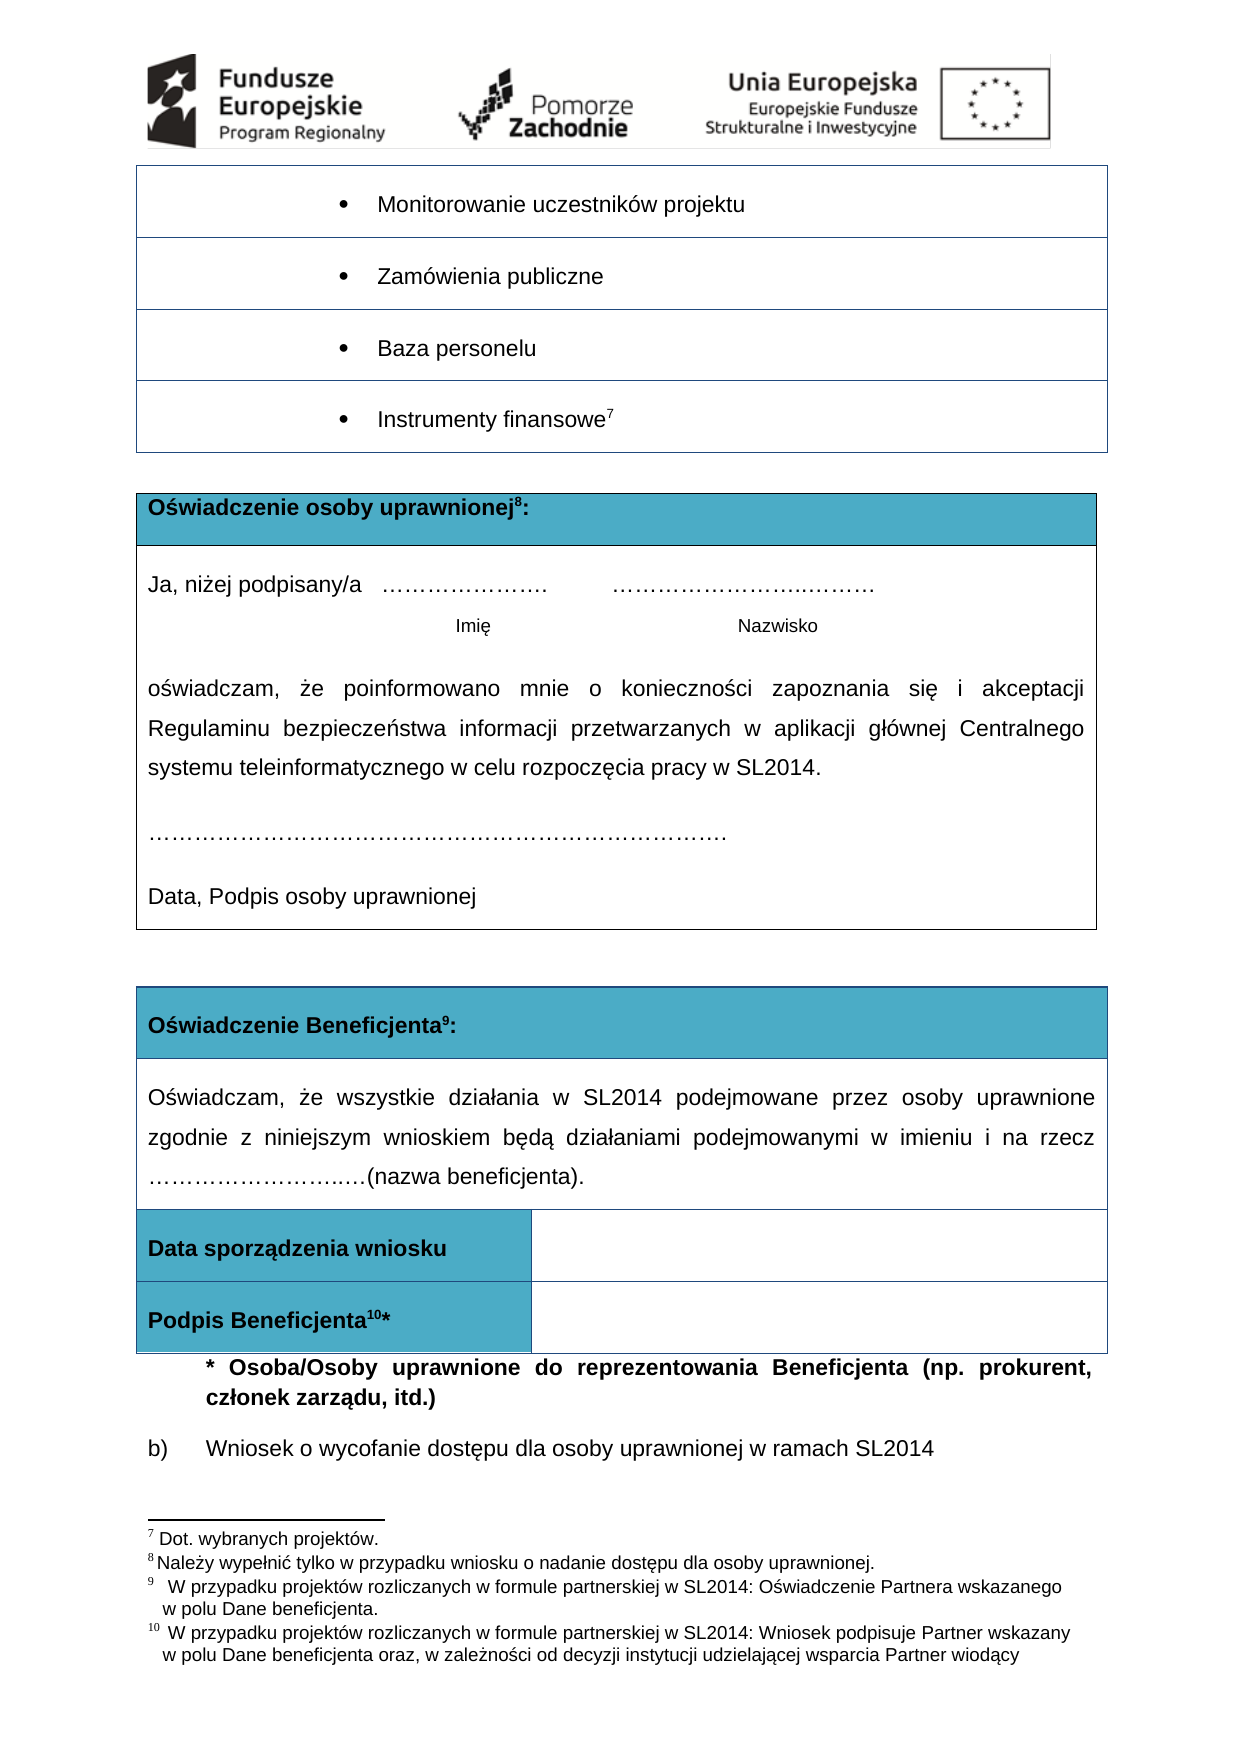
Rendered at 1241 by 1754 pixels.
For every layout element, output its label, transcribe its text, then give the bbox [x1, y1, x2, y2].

table_cell Podpis Beneficjenta* [137, 1282, 531, 1352]
table_cell Oświadczam, że wszystkie działania w SL2014 podejmowane przez osoby uprawnione zgodnie z niniejszym wnioskiem będą działaniami podejmowanymi w imieniu i na rzecz ……………………..…(nazwa beneficjenta). [137, 1059, 1107, 1209]
table_header Oświadczenie Beneficjenta: [137, 988, 1107, 1058]
table_cell [532, 1282, 1107, 1352]
table_cell [532, 1210, 1107, 1281]
table_cell Instrumenty finansowe [137, 381, 1107, 452]
table_cell Zamówienia publiczne [137, 238, 1107, 309]
picture [147, 54, 1052, 151]
text * Osoba/Osoby uprawnione do reprezentowania Beneficjenta (np. prokurent, członek zarządu, itd.) [206, 1354, 1093, 1410]
table_cell Baza personelu [137, 310, 1107, 380]
table_cell Ja, niżej podpisany/a …………………. ……………………..……… Imię Nazwisko oświadczam, że poinformowano mnie o konieczności zapoznania się i akceptacji Regulaminu bezpieczeństwa informacji przetwarzanych w aplikacji głównej Centralnego systemu teleinformatycznego w celu rozpoczęcia pracy w SL2014. …………………………………………………………………. Data, Podpis osoby uprawnionej [137, 546, 1096, 929]
table_cell Monitorowanie uczestników projektu [137, 166, 1107, 237]
list Wniosek o wycofanie dostępu dla osoby uprawnionej w ramach SL2014 [148, 1435, 1093, 1461]
table_cell Data sporządzenia wniosku [137, 1210, 531, 1281]
table_header Oświadczenie osoby uprawnionej: [137, 494, 1096, 545]
